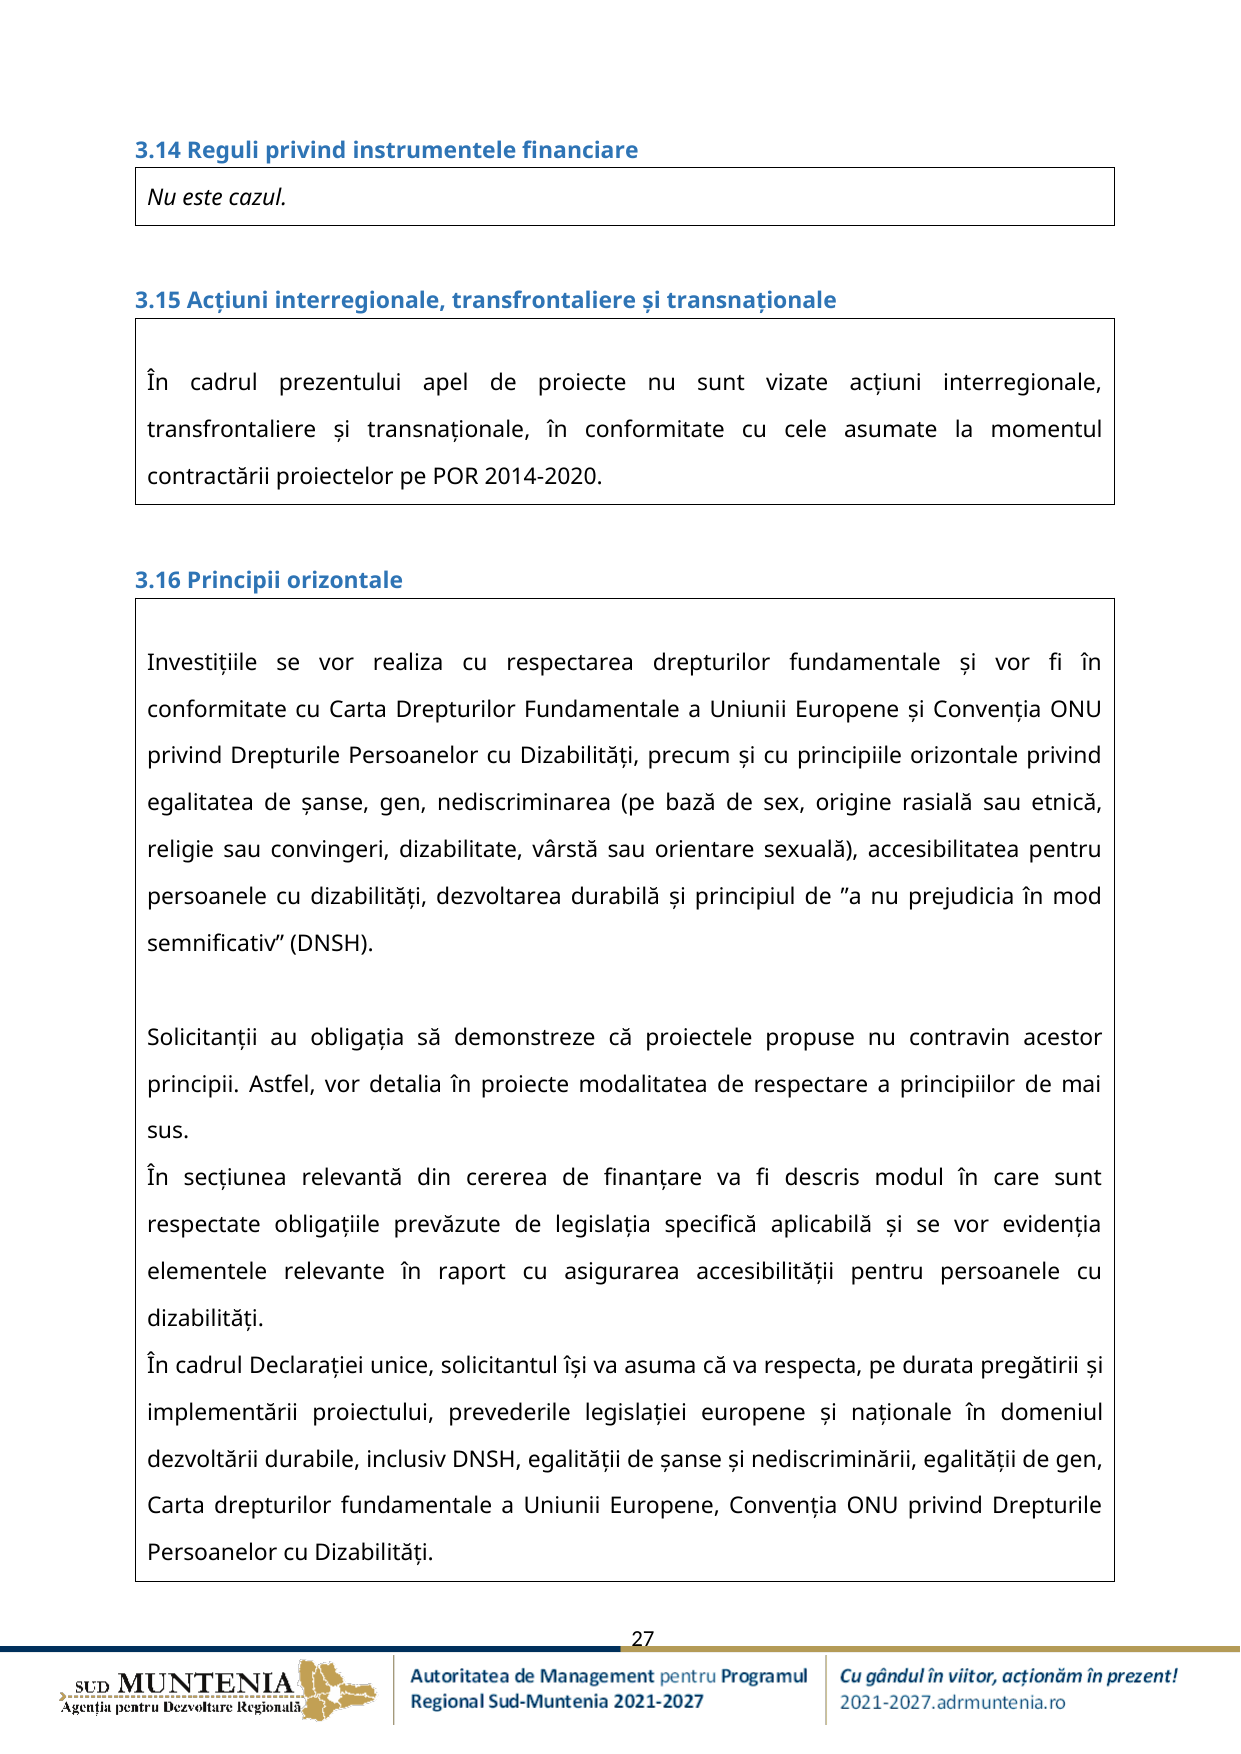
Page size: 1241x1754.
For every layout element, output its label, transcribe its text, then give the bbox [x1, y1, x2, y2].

table_header Investițiile se vor realiza cu respectarea drepturilor fundamentale și vor fi în conformitate cu Carta Drepturilor Fundamentale a Uniunii Europene și Convenția ONU privind Drepturile Persoanelor cu Dizabilități, precum și cu principiile orizontale privind egalitatea de șanse, gen, nediscriminarea (pe bază de sex, origine rasială sau etnică, religie sau convingeri, dizabilitate, vârstă sau orientare sexuală), accesibilitatea pentru persoanele cu dizabilități, dezvoltarea durabilă și principiul de ”a nu prejudicia în mod semnificativ” (DNSH). Solicitanții au obligaţia să demonstreze că proiectele propuse nu contravin acestor principii. Astfel, vor detalia în proiecte modalitatea de respectare a principiilor de mai sus. În secțiunea relevantă din cererea de finanțare va fi descris modul în care sunt respectate obligațiile prevăzute de legislația specifică aplicabilă și se vor evidenția elementele relevante în raport cu asigurarea accesibilității pentru persoanele cu dizabilități. În cadrul Declarației unice, solicitantul își va asuma că va respecta, pe durata pregătirii şi implementării proiectului, prevederile legislaţiei europene şi naţionale în domeniul dezvoltării durabile, inclusiv DNSH, egalităţii de şanse şi nediscriminării, egalităţii de gen, Carta drepturilor fundamentale a Uniunii Europene, Convenția ONU privind Drepturile Persoanelor cu Dizabilități. [136, 599, 1114, 1581]
picture [0, 1646, 1241, 1726]
subtitle 3.15 Acțiuni interregionale, transfrontaliere și transnaționale [135, 284, 1150, 316]
subtitle 3.16 Principii orizontale [135, 564, 1150, 595]
table_header În cadrul prezentului apel de proiecte nu sunt vizate acțiuni interregionale, transfrontaliere și transnaționale, în conformitate cu cele asumate la momentul contractării proiectelor pe POR 2014-2020. [136, 319, 1114, 504]
table_header Nu este cazul. [136, 168, 1114, 224]
subtitle 3.14 Reguli privind instrumentele financiare [135, 133, 1150, 165]
